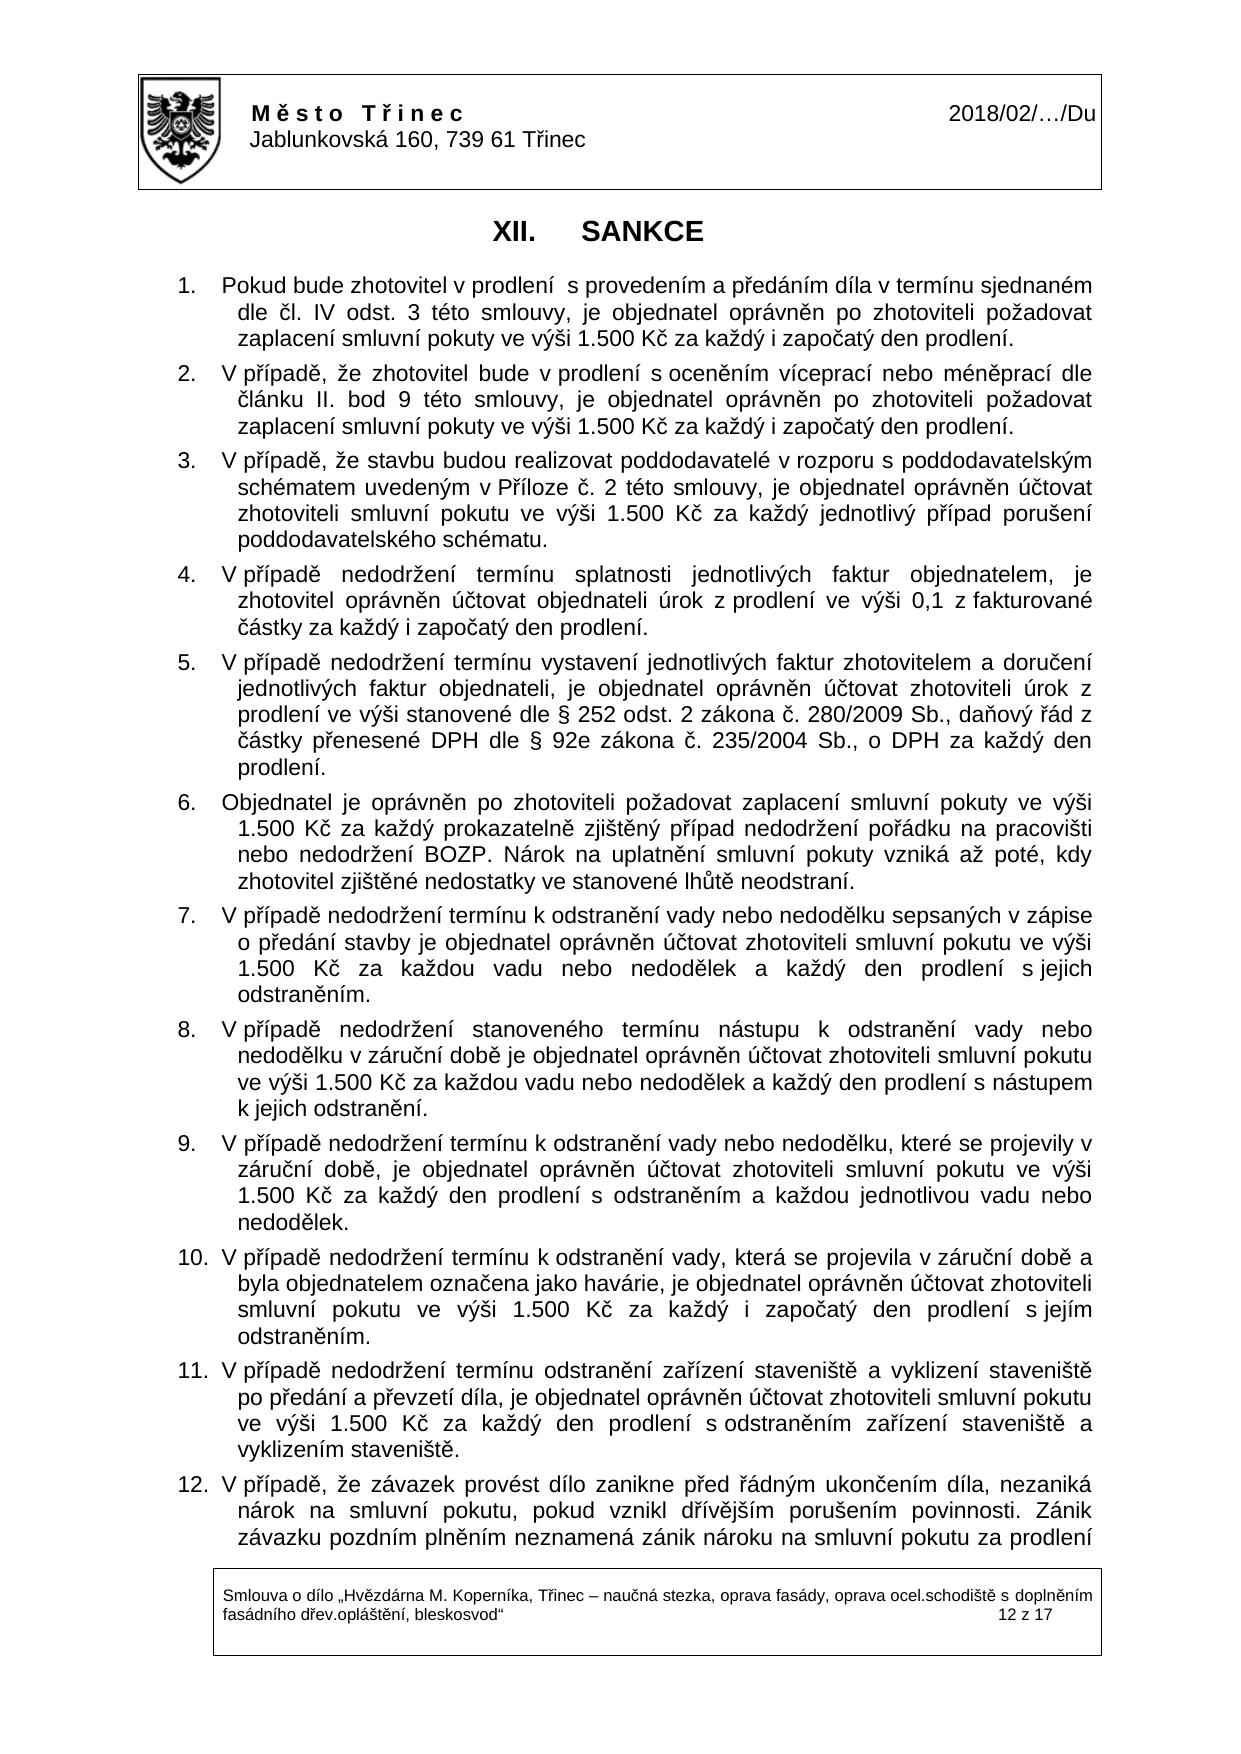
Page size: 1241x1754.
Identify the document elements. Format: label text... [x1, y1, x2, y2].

subtitle SANKCE [148, 214, 1093, 247]
subtitle 7. V případě nedodržení termínu k odstranění vady nebo nedodělku sepsaných v zápise o předání stavby je objednatel oprávněn účtovat zhotoviteli smluvní pokutu ve výši 1.500 Kč za každou vadu nebo nedodělek a každý den prodlení s jejich odstraněním. [177, 902, 1093, 1008]
subtitle 2. V případě, že zhotovitel bude v prodlení s oceněním víceprací nebo méněprací dle článku II. bod 9 této smlouvy, je objednatel oprávněn po zhotoviteli požadovat zaplacení smluvní pokuty ve výši 1.500 Kč za každý i započatý den prodlení. [177, 360, 1093, 439]
subtitle 3. V případě, že stavbu budou realizovat poddodavatelé v rozporu s poddodavatelským schématem uvedeným v Příloze č. 2 této smlouvy, je objednatel oprávněn účtovat zhotoviteli smluvní pokutu ve výši 1.500 Kč za každý jednotlivý případ porušení poddodavatelského schématu. [177, 447, 1093, 553]
subtitle 1. Pokud bude zhotovitel v prodlení s provedením a předáním díla v termínu sjednaném dle čl. IV odst. 3 této smlouvy, je objednatel oprávněn po zhotoviteli požadovat zaplacení smluvní pokuty ve výši 1.500 Kč za každý i započatý den prodlení. [177, 272, 1093, 352]
subtitle 9. V případě nedodržení termínu k odstranění vady nebo nedodělku, které se projevily v záruční době, je objednatel oprávněn účtovat zhotoviteli smluvní pokutu ve výši 1.500 Kč za každý den prodlení s odstraněním a každou jednotlivou vadu nebo nedodělek. [177, 1130, 1093, 1235]
subtitle 8. V případě nedodržení stanoveného termínu nástupu k odstranění vady nebo nedodělku v záruční době je objednatel oprávněn účtovat zhotoviteli smluvní pokutu ve výši 1.500 Kč za každou vadu nebo nedodělek a každý den prodlení s nástupem k jejich odstranění. [177, 1016, 1093, 1121]
subtitle 4. V případě nedodržení termínu splatnosti jednotlivých faktur objednatelem, je zhotovitel oprávněn účtovat objednateli úrok z prodlení ve výši 0,1 z fakturované částky za každý i započatý den prodlení. [177, 561, 1093, 640]
subtitle 5. V případě nedodržení termínu vystavení jednotlivých faktur zhotovitelem a doručení jednotlivých faktur objednateli, je objednatel oprávněn účtovat zhotoviteli úrok z prodlení ve výši stanovené dle § 252 odst. 2 zákona č. 280/2009 Sb., daňový řád z částky přenesené DPH dle § 92e zákona č. 235/2004 Sb., o DPH za každý den prodlení. [177, 648, 1093, 780]
subtitle 11. V případě nedodržení termínu odstranění zařízení staveniště a vyklizení staveniště po předání a převzetí díla, je objednatel oprávněn účtovat zhotoviteli smluvní pokutu ve výši 1.500 Kč za každý den prodlení s odstraněním zařízení staveniště a vyklizením staveniště. [177, 1357, 1093, 1463]
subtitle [177, 1471, 1093, 1550]
subtitle 10. V případě nedodržení termínu k odstranění vady, která se projevila v záruční době a byla objednatelem označena jako havárie, je objednatel oprávněn účtovat zhotoviteli smluvní pokutu ve výši 1.500 Kč za každý i započatý den prodlení s jejím odstraněním. [177, 1243, 1093, 1349]
subtitle 6. Objednatel je oprávněn po zhotoviteli požadovat zaplacení smluvní pokuty ve výši 1.500 Kč za každý prokazatelně zjištěný případ nedodržení pořádku na pracovišti nebo nedodržení BOZP. Nárok na uplatnění smluvní pokuty vzniká až poté, kdy zhotovitel zjištěné nedostatky ve stanovené lhůtě neodstraní. [177, 788, 1093, 894]
